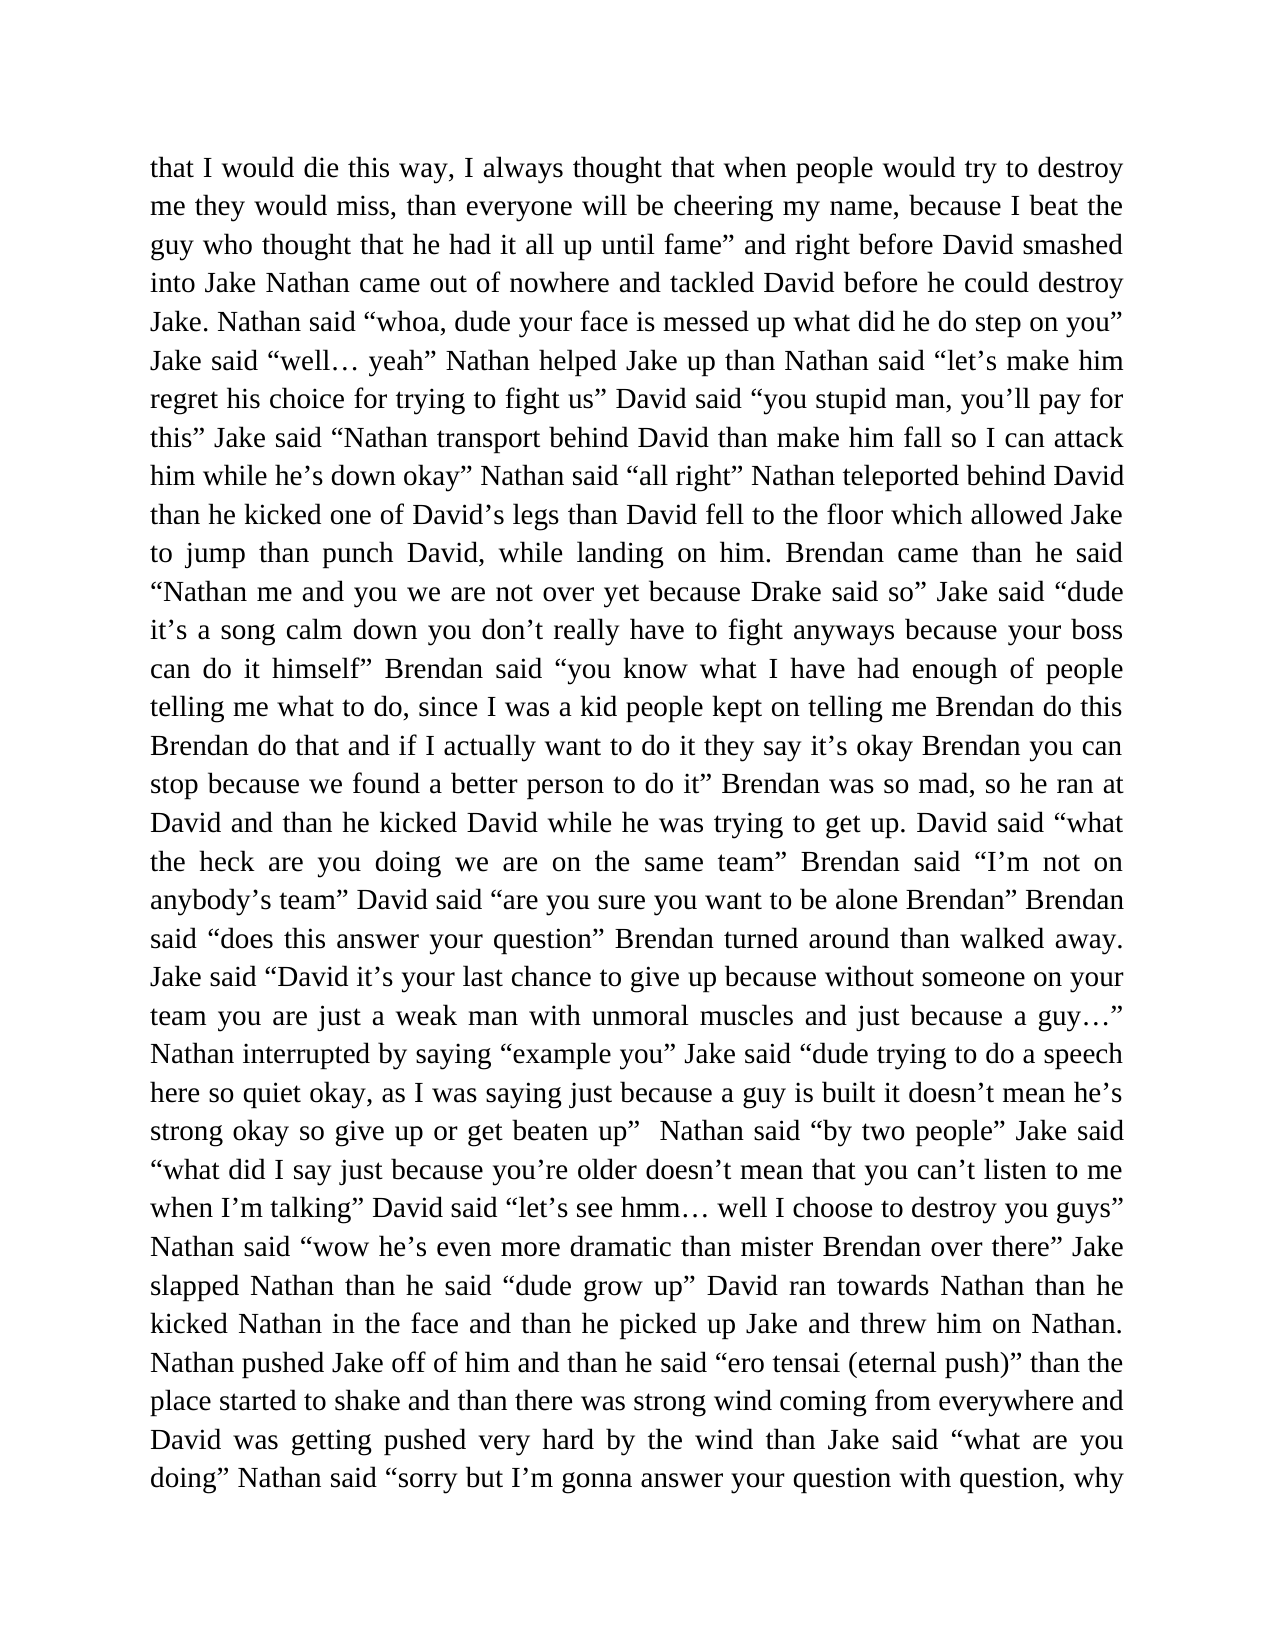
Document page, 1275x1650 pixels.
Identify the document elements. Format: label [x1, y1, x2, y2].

text [150, 150, 1125, 1494]
